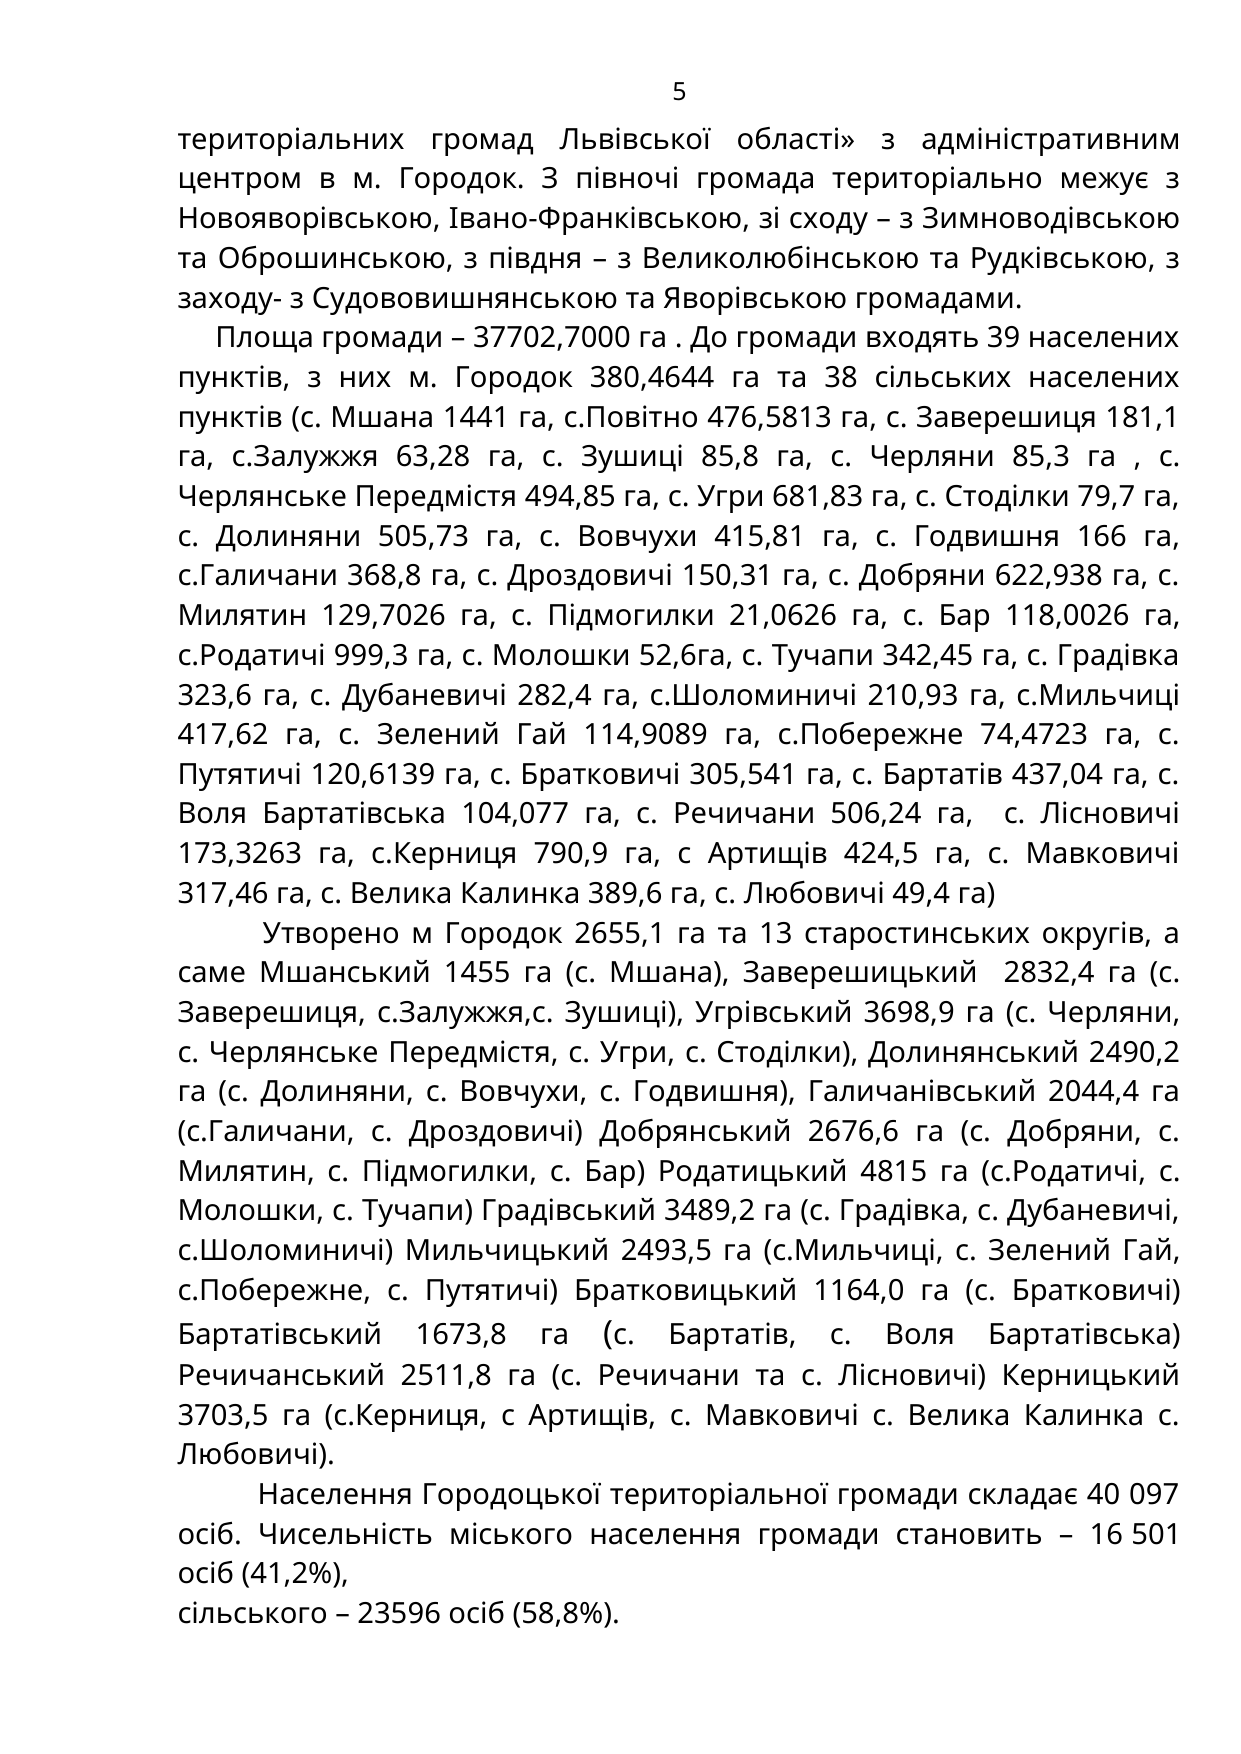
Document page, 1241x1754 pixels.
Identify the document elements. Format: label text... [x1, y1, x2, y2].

text Населення Городоцької територіальної громади складає 40 097 осіб. Чисельність міського населення громади становить – 16 501 осіб (41,2%), [177, 1473, 1181, 1592]
text Утворено м Городок 2655,1 га та 13 старостинських округів, а саме Мшанський 1455 га (с. Мшана), Заверешицький 2832,4 га (с. Заверешиця, с.Залужжя,с. Зушиці), Угрівський 3698,9 га (с. Черляни, с. Черлянське Передмістя, с. Угри, с. Стоділки), Долинянський 2490,2 га (с. Долиняни, с. Вовчухи, с. Годвишня), Галичанівський 2044,4 га (с.Галичани, с. Дроздовичі) Добрянський 2676,6 га (с. Добряни, с. Милятин, с. Підмогилки, с. Бар) Родатицький 4815 га (с.Родатичі, с. Молошки, с. Тучапи) Градівський 3489,2 га (с. Градівка, с. Дубаневичі, с.Шоломиничі) Мильчицький 2493,5 га (с.Мильчиці, с. Зелений Гай, с.Побережне, с. Путятичі) Братковицький 1164,0 га (с. Братковичі) Бартатівський 1673,8 га (с. Бартатів, с. Воля Бартатівська) Речичанський 2511,8 га (с. Речичани та с. Лісновичі) Керницький 3703,5 га (с.Керниця, с Артищів, с. Мавковичі с. Велика Калинка с. Любовичі). [177, 912, 1181, 1473]
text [177, 118, 1181, 317]
text сільського – 23596 осіб (58,8%). [177, 1592, 1181, 1632]
text Площа громади – 37702,7000 га . До громади входять 39 населених пунктів, з них м. Городок 380,4644 га та 38 сільських населених пунктів (с. Мшана 1441 га, с.Повітно 476,5813 га, с. Заверешиця 181,1 га, с.Залужжя 63,28 га, с. Зушиці 85,8 га, с. Черляни 85,3 га , с. Черлянське Передмістя 494,85 га, с. Угри 681,83 га, с. Стоділки 79,7 га, с. Долиняни 505,73 га, с. Вовчухи 415,81 га, с. Годвишня 166 га, с.Галичани 368,8 га, с. Дроздовичі 150,31 га, с. Добряни 622,938 га, с. Милятин 129,7026 га, с. Підмогилки 21,0626 га, с. Бар 118,0026 га, с.Родатичі 999,3 га, с. Молошки 52,6га, с. Тучапи 342,45 га, с. Градівка 323,6 га, с. Дубаневичі 282,4 га, с.Шоломиничі 210,93 га, с.Мильчиці 417,62 га, с. Зелений Гай 114,9089 га, с.Побережне 74,4723 га, с. Путятичі 120,6139 га, с. Братковичі 305,541 га, с. Бартатів 437,04 га, с. Воля Бартатівська 104,077 га, с. Речичани 506,24 га, с. Лісновичі 173,3263 га, с.Керниця 790,9 га, с Артищів 424,5 га, с. Мавковичі 317,46 га, с. Велика Калинка 389,6 га, с. Любовичі 49,4 га) [177, 317, 1181, 912]
